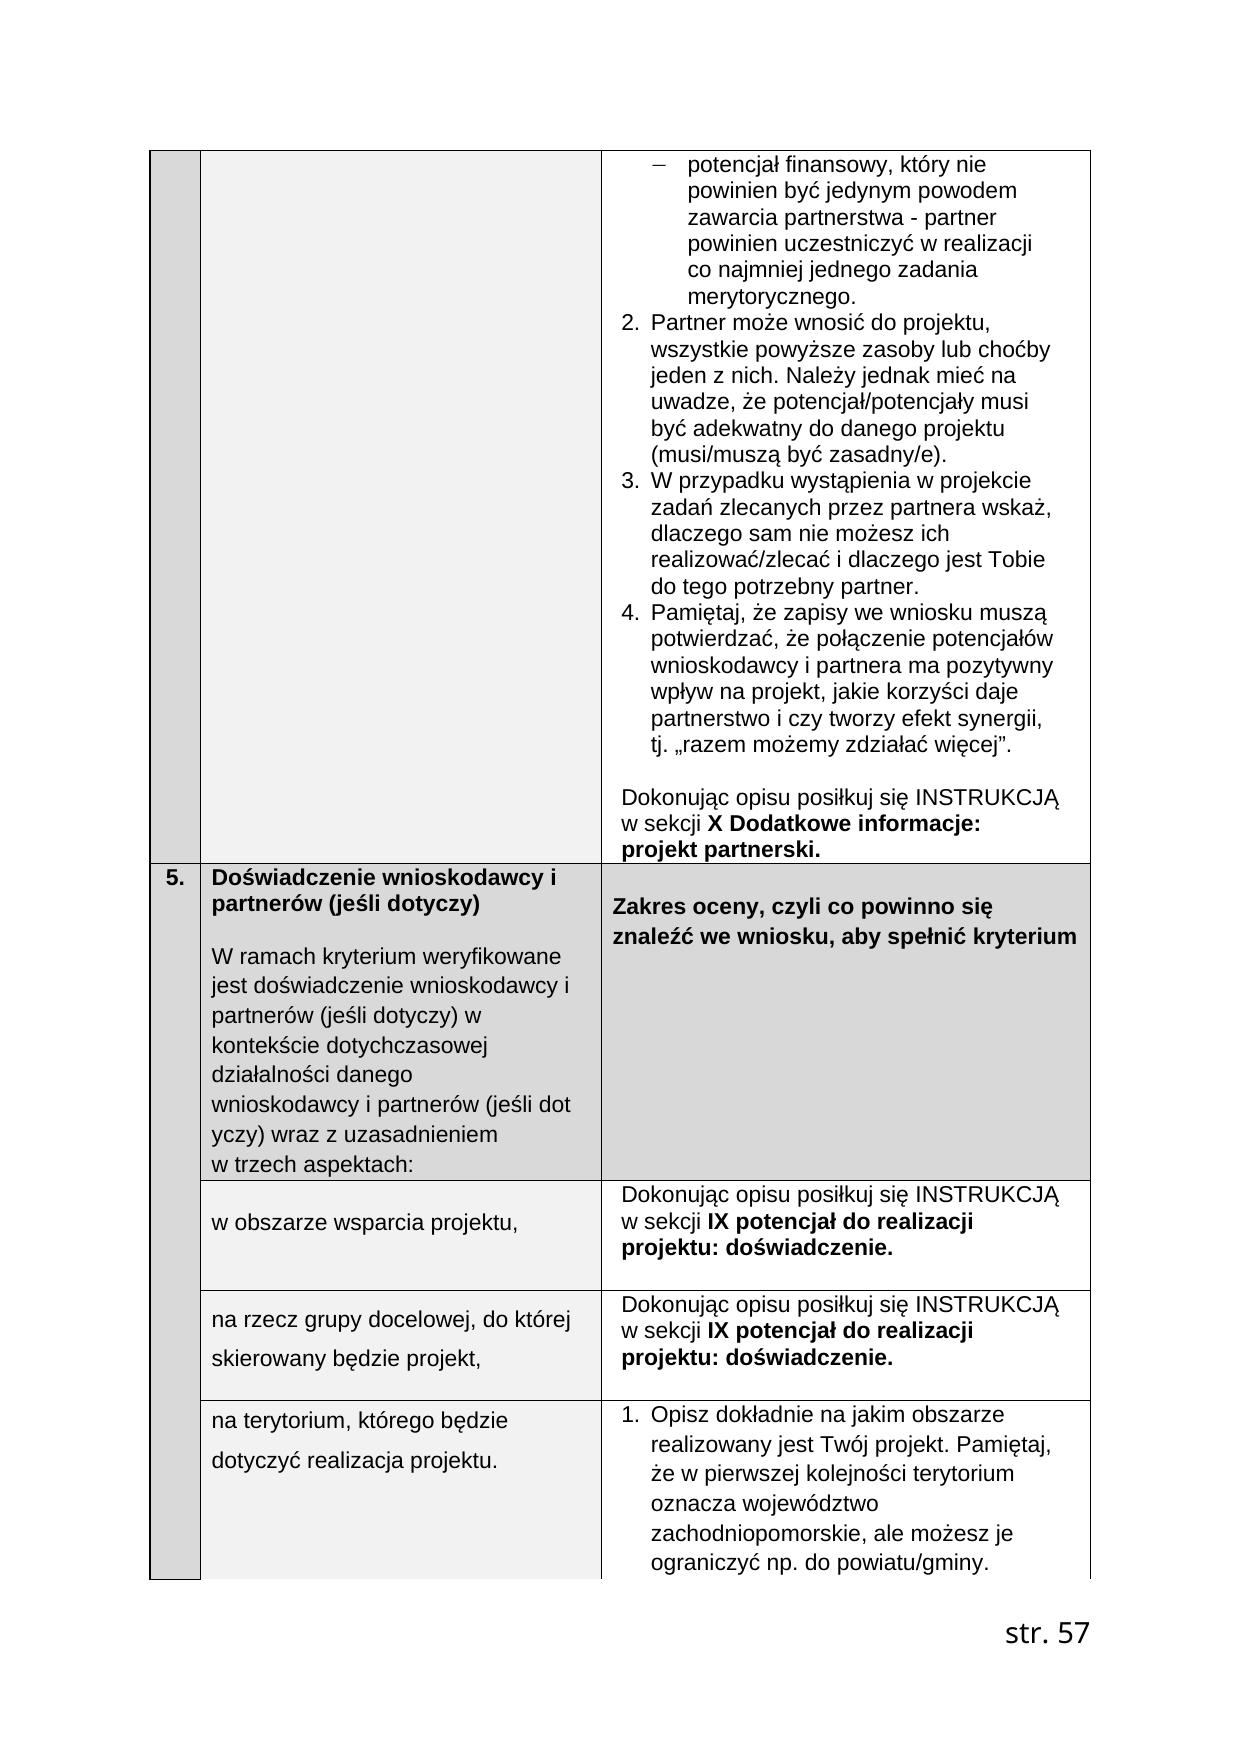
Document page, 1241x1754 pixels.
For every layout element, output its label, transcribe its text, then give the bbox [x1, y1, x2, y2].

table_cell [201, 151, 601, 863]
table_cell w obszarze wsparcia projektu, [201, 1181, 601, 1290]
table_cell Zakres oceny, czyli co powinno się znaleźć we wniosku, aby spełnić kryterium [602, 864, 1090, 1180]
table_cell na rzecz grupy docelowej, do której skierowany będzie projekt, [201, 1291, 601, 1400]
table_cell Dokonując opisu posiłkuj się INSTRUKCJĄ w sekcji IX potencjał do realizacji projektu: doświadczenie. [602, 1291, 1090, 1400]
table_cell Dokonując opisu posiłkuj się INSTRUKCJĄ w sekcji IX potencjał do realizacji projektu: doświadczenie. [602, 1181, 1090, 1290]
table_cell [602, 151, 1090, 863]
table_cell Doświadczenie wnioskodawcy i partnerów (jeśli dotyczy) W ramach kryterium weryfikowane jest doświadczenie wnioskodawcy i partnerów (jeśli dotyczy) w kontekście dotychczasowej działalności danego wnioskodawcy i partnerów (jeśli dotyczy) wraz z uzasadnieniem w trzech aspektach: [201, 864, 601, 1180]
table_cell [602, 1401, 1090, 1579]
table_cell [201, 1401, 601, 1579]
table_cell 5. [151, 864, 200, 1579]
